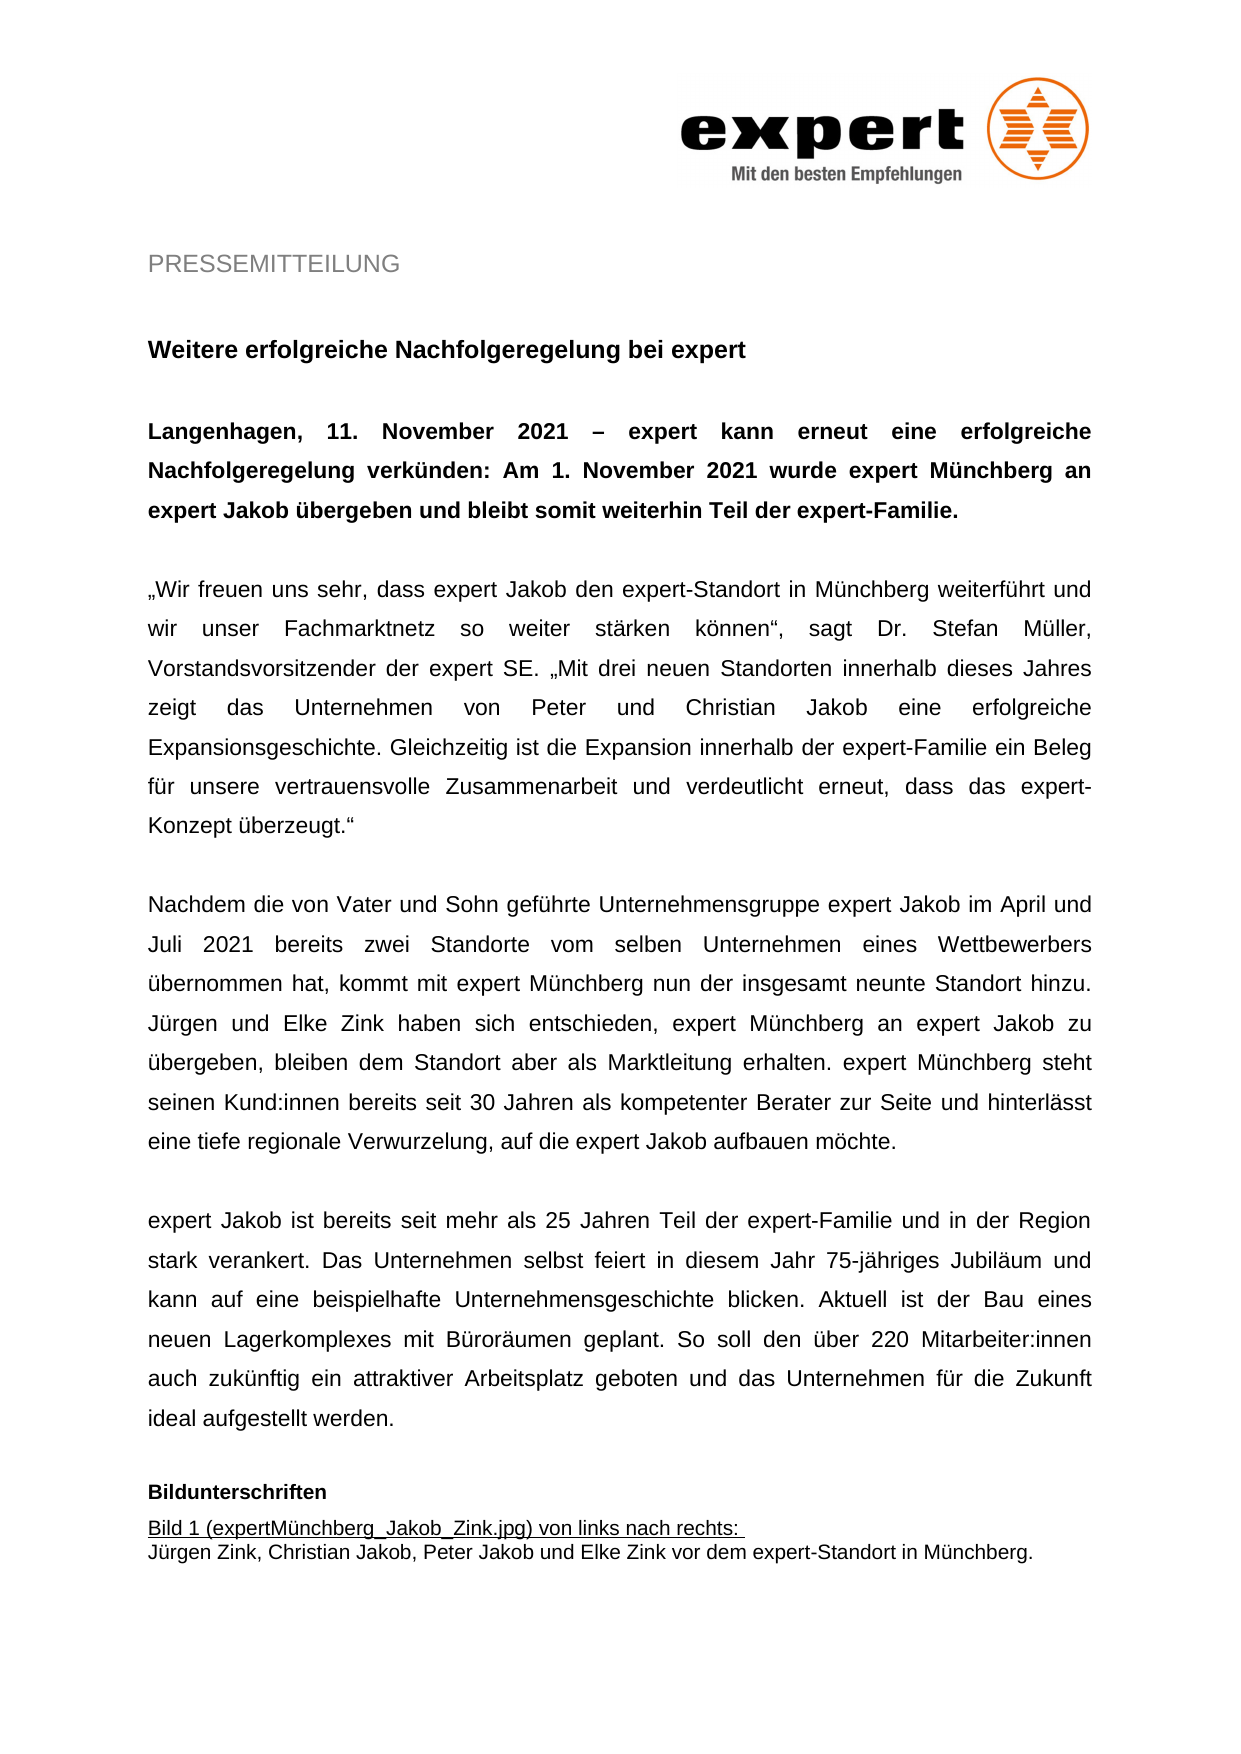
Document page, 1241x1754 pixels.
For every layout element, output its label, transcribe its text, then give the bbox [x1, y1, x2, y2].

text „Wir freuen uns sehr, dass expert Jakob den expert-Standort in Münchberg weiterführt und wir unser Fachmarktnetz so weiter stärken können“, sagt Dr. Stefan Müller, Vorstandsvorsitzender der expert SE. „Mit drei neuen Standorten innerhalb dieses Jahres zeigt das Unternehmen von Peter und Christian Jakob eine erfolgreiche Expansionsgeschichte. Gleichzeitig ist die Expansion innerhalb der expert-Familie ein Beleg für unsere vertrauensvolle Zusammenarbeit und verdeutlicht erneut, dass das expert-Konzept überzeugt.“ [148, 576, 1092, 839]
text Langenhagen, 11. November 2021 – expert kann erneut eine erfolgreiche Nachfolgeregelung verkünden: Am 1. November 2021 wurde expert Münchberg an expert Jakob übergeben und bleibt somit weiterhin Teil der expert-Familie. [148, 418, 1092, 523]
text Bildunterschriften [148, 1480, 1092, 1504]
text Nachdem die von Vater und Sohn geführte Unternehmensgruppe expert Jakob im April und Juli 2021 bereits zwei Standorte vom selben Unternehmen eines Wettbewerbers übernommen hat, kommt mit expert Münchberg nun der insgesamt neunte Standort hinzu. Jürgen und Elke Zink haben sich entschieden, expert Münchberg an expert Jakob zu übergeben, bleiben dem Standort aber als Marktleitung erhalten. expert Münchberg steht seinen Kund:innen bereits seit 30 Jahren als kompetenter Berater zur Seite und hinterlässt eine tiefe regionale Verwurzelung, auf die expert Jakob aufbauen möchte. [148, 891, 1092, 1154]
text Bild 1 (expertMünchberg_Jakob_Zink.jpg) von links nach rechts: Jürgen Zink, Christian Jakob, Peter Jakob und Elke Zink vor dem expert-Standort in Münchberg. [148, 1516, 1092, 1593]
text PRESSEMITTEILUNG [148, 206, 1092, 277]
text expert Jakob ist bereits seit mehr als 25 Jahren Teil der expert-Familie und in der Region stark verankert. Das Unternehmen selbst feiert in diesem Jahr 75-jähriges Jubiläum und kann auf eine beispielhafte Unternehmensgeschichte blicken. Aktuell ist der Bau eines neuen Lagerkomplexes mit Büroräumen geplant. So soll den über 220 Mitarbeiter:innen auch zukünftig ein attraktiver Arbeitsplatz geboten und das Unternehmen für die Zukunft ideal aufgestellt werden. [148, 1207, 1092, 1431]
text Weitere erfolgreiche Nachfolgeregelung bei expert [148, 335, 1092, 364]
picture [677, 73, 1093, 188]
